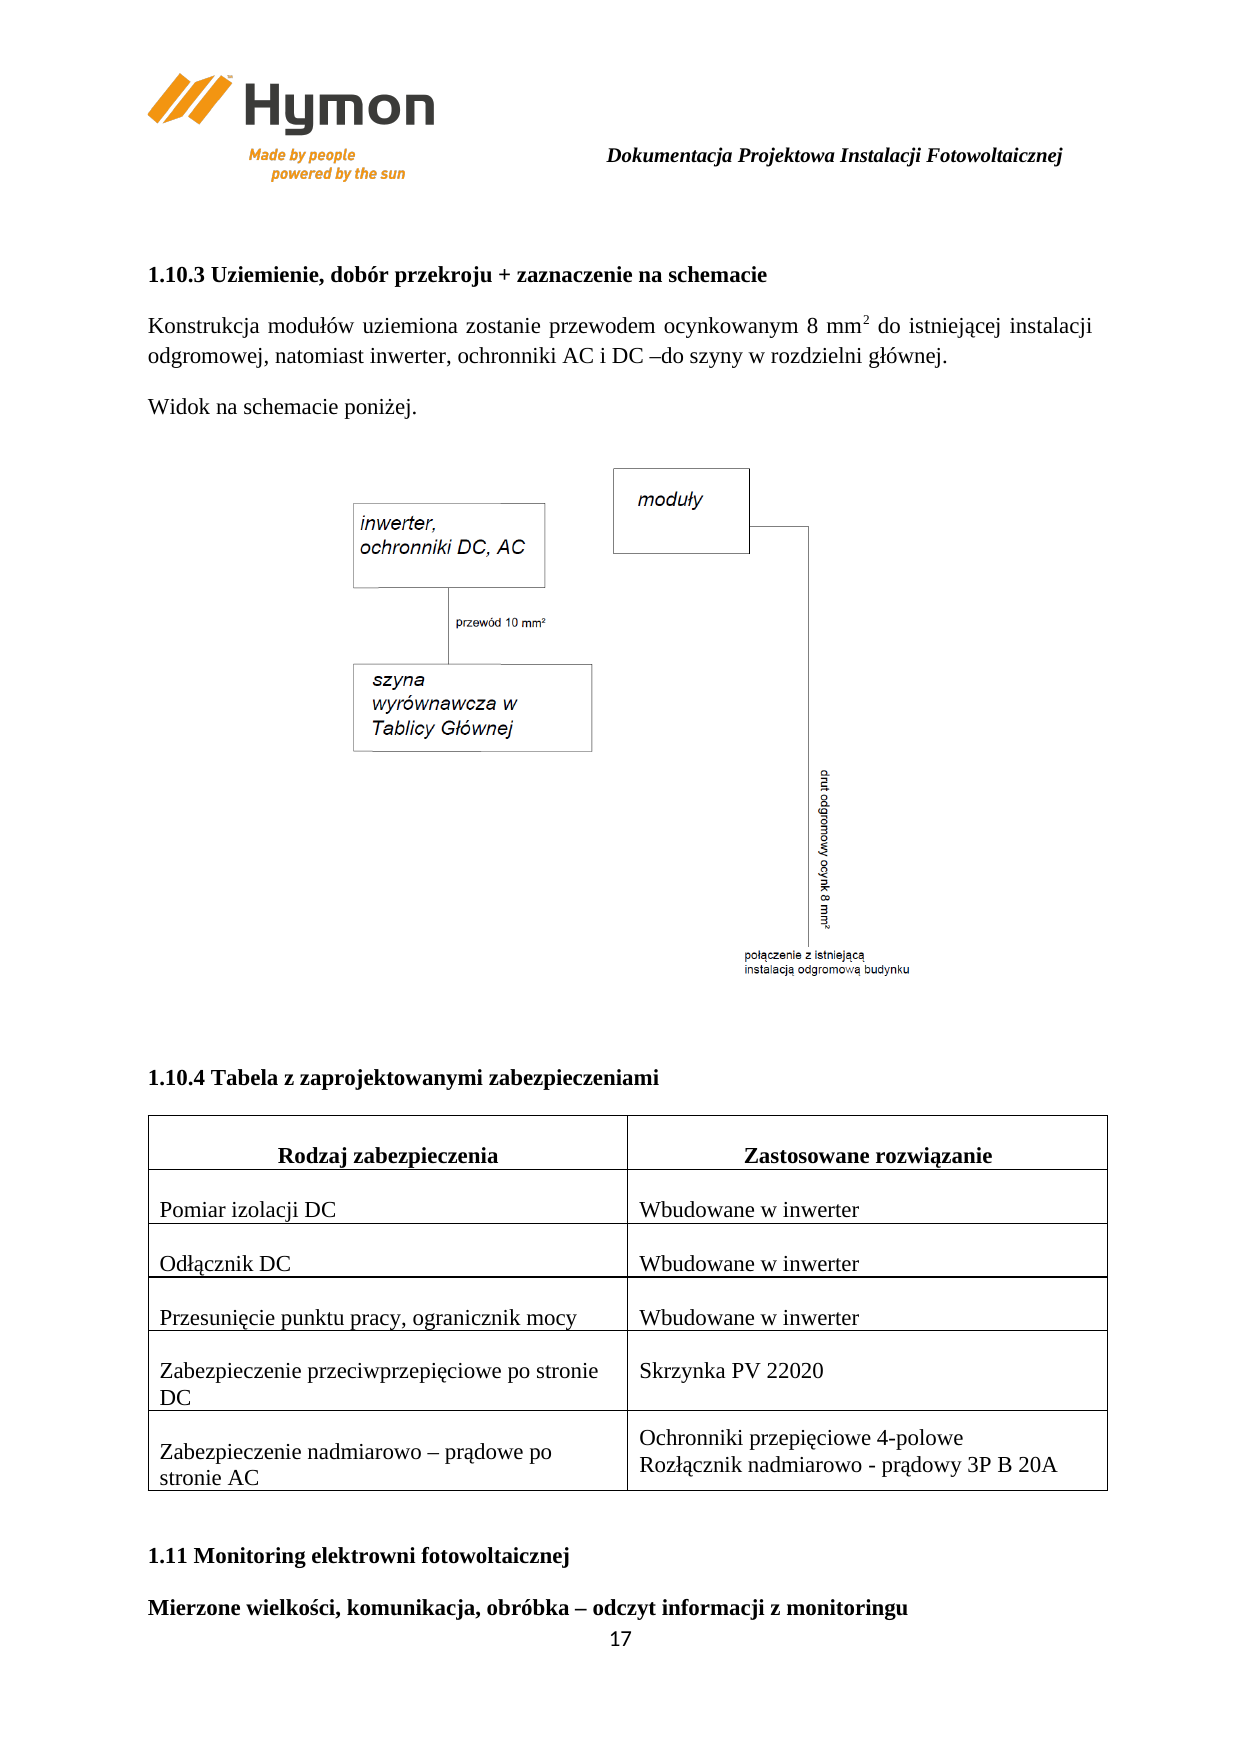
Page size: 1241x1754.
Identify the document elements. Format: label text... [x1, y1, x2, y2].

table_header Zastosowane rozwiązanie [628, 1116, 1107, 1169]
table_cell Zabezpieczenie nadmiarowo – prądowe po stronie AC [149, 1411, 627, 1490]
picture [147, 73, 434, 182]
text 1.10.3 Uziemienie, dobór przekroju + zaznaczenie na schemacie [148, 261, 1093, 287]
text Konstrukcja modułów uziemiona zostanie przewodem ocynkowanym 8 mm2 do istniejącej instalacji odgromowej, natomiast inwerter, ochronniki AC i DC –do szyny w rozdzielni głównej. [148, 312, 1093, 369]
table_cell Ochronniki przepięciowe 4-polowe Rozłącznik nadmiarowo - prądowy 3P B 20A [628, 1411, 1107, 1490]
table_header Rodzaj zabezpieczenia [149, 1116, 627, 1169]
text 1.11 Monitoring elektrowni fotowoltaicznej [148, 1542, 1093, 1569]
table_cell Skrzynka PV 22020 [628, 1331, 1107, 1410]
table_cell Pomiar izolacji DC [149, 1170, 627, 1223]
table_cell Wbudowane w inwerter [628, 1224, 1107, 1276]
table_cell Odłącznik DC [149, 1224, 627, 1276]
text Mierzone wielkości, komunikacja, obróbka – odczyt informacji z monitoringu [148, 1593, 1093, 1620]
text 1.10.4 Tabela z zaprojektowanymi zabezpieczeniami [148, 1064, 1093, 1091]
text Widok na schemacie poniżej. [148, 393, 1093, 420]
table_cell Wbudowane w inwerter [628, 1278, 1107, 1330]
table_cell Przesunięcie punktu pracy, ogranicznik mocy [149, 1278, 627, 1330]
table_cell Zabezpieczenie przeciwprzepięciowe po stronie DC [149, 1331, 627, 1410]
table_cell Wbudowane w inwerter [628, 1170, 1107, 1223]
picture [319, 444, 921, 989]
